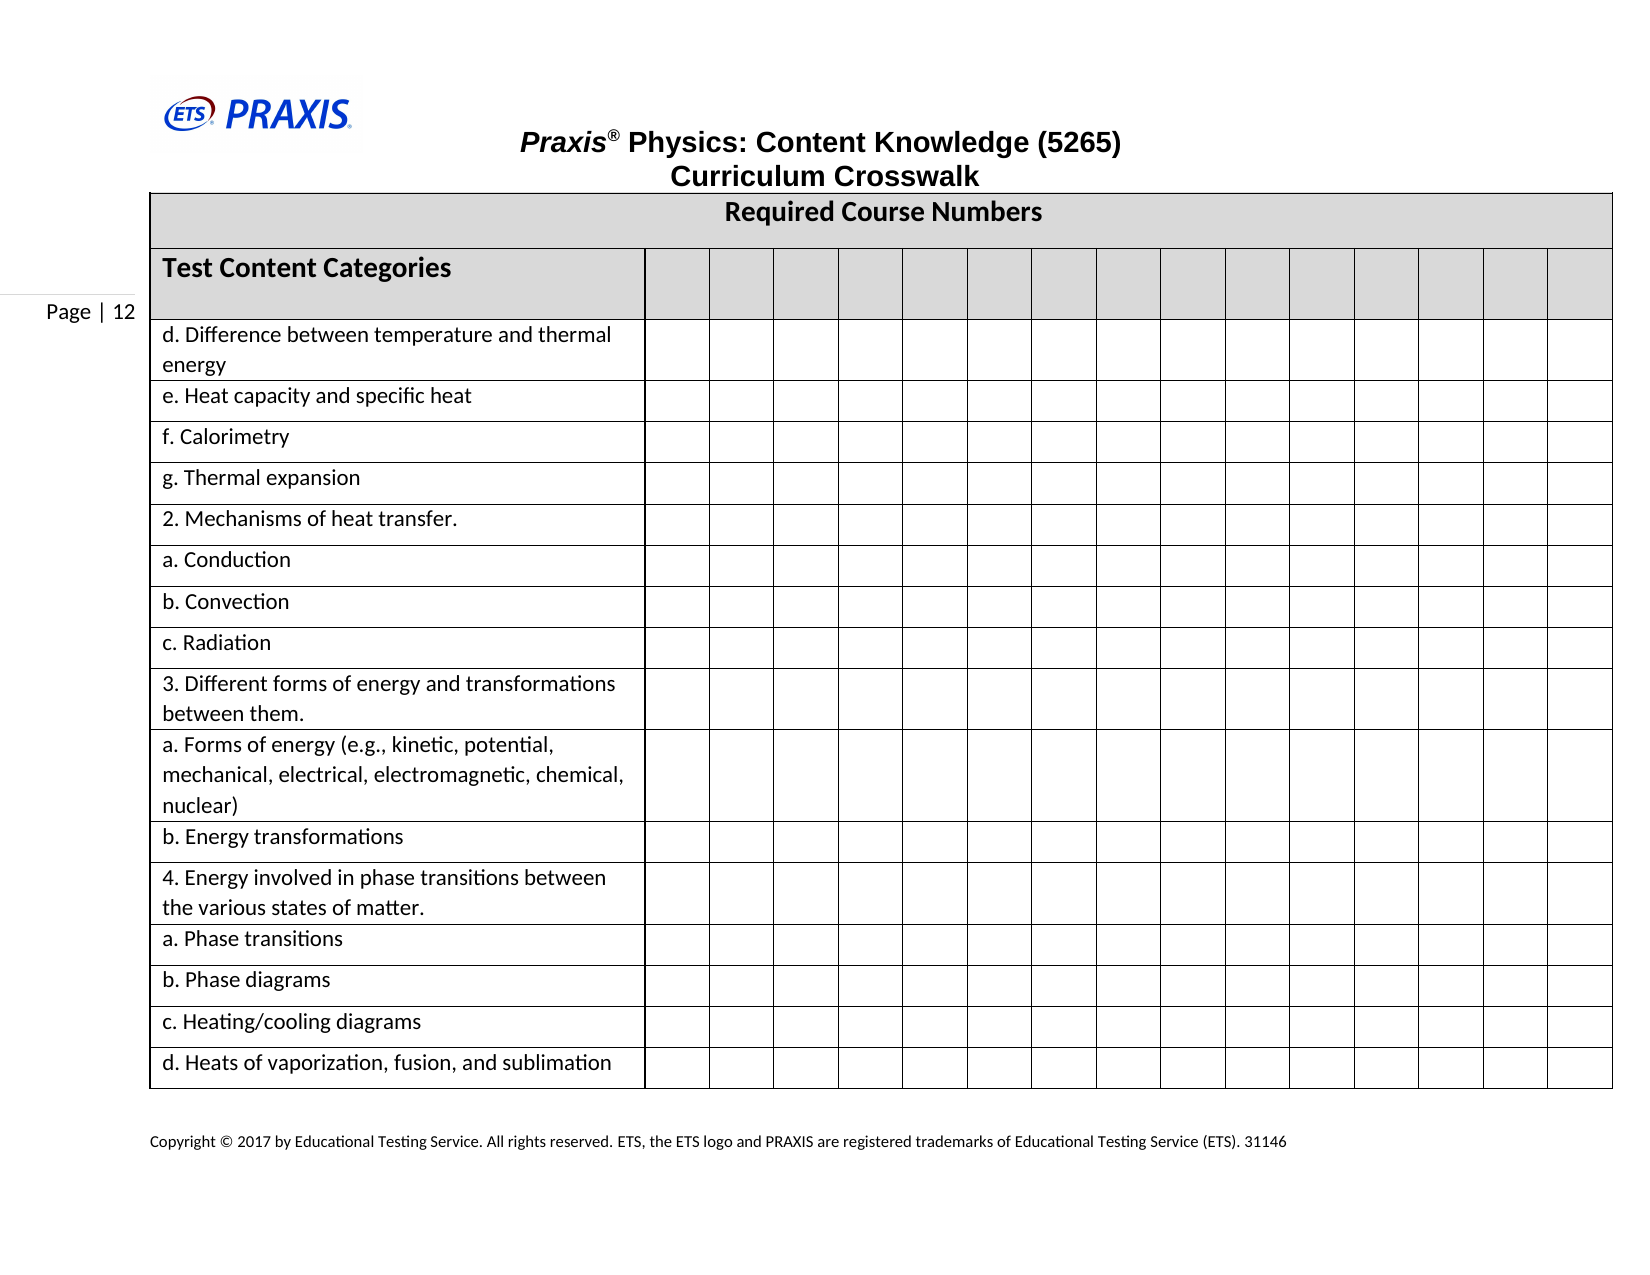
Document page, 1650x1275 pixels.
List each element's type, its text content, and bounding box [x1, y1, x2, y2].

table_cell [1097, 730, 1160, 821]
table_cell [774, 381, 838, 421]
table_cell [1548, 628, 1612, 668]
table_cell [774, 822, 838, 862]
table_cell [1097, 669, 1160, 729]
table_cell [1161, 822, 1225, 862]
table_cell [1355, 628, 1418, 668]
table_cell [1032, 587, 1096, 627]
table_cell [1097, 249, 1160, 319]
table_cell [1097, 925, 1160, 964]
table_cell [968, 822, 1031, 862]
table_cell [968, 249, 1031, 319]
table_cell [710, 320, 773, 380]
table_cell [1355, 249, 1418, 319]
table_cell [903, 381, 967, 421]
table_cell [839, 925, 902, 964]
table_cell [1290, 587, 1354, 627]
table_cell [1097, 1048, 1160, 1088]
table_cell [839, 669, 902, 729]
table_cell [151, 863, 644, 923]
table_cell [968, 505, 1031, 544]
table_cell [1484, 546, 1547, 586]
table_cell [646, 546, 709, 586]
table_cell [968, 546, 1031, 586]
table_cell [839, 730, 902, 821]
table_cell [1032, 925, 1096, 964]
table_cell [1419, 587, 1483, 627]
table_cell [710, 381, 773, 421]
table_cell [1484, 249, 1547, 319]
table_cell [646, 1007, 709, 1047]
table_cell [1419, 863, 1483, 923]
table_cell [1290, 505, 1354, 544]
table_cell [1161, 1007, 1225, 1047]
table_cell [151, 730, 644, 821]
table_cell [710, 249, 773, 319]
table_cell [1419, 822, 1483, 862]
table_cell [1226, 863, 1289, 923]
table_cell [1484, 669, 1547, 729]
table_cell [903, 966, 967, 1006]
table_cell [1226, 249, 1289, 319]
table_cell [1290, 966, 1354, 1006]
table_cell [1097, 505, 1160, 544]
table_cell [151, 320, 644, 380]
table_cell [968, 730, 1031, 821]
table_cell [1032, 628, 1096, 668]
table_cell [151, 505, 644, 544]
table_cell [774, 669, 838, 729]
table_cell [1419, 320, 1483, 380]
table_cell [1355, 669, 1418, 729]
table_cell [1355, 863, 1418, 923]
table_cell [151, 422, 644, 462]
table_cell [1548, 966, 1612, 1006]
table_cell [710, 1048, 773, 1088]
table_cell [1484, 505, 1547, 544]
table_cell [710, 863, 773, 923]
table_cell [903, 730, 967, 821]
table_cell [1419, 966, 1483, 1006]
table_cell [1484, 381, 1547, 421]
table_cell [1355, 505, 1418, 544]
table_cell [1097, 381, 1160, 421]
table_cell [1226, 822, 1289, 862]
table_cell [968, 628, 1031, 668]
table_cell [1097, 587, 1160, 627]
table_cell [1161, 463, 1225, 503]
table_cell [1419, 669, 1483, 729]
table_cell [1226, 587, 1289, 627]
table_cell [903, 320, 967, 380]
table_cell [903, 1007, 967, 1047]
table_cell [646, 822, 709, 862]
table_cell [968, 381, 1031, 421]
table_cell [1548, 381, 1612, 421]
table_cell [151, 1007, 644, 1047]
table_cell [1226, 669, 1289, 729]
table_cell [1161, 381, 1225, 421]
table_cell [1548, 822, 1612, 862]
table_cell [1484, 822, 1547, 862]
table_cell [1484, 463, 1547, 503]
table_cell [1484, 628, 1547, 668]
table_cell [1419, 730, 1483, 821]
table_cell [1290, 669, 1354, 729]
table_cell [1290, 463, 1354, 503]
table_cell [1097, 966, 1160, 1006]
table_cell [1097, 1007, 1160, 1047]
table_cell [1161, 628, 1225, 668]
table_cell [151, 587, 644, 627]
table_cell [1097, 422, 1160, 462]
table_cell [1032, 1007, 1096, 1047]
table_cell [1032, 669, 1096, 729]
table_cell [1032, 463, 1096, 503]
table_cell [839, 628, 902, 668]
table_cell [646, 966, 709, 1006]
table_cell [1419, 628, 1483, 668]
table_cell Test Content Categories [151, 249, 644, 319]
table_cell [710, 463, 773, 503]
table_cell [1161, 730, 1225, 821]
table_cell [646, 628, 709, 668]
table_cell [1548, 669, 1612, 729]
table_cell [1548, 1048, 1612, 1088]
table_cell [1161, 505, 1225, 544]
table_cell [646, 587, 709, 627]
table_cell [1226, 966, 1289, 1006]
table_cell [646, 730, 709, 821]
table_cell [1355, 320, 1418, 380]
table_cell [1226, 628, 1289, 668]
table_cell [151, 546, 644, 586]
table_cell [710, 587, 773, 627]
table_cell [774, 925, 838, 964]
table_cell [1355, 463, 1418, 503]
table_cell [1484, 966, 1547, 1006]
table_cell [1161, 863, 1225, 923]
table_cell [1290, 249, 1354, 319]
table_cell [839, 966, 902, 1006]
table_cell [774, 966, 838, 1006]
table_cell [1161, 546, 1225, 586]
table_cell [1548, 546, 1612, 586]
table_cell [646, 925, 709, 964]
table_cell [646, 249, 709, 319]
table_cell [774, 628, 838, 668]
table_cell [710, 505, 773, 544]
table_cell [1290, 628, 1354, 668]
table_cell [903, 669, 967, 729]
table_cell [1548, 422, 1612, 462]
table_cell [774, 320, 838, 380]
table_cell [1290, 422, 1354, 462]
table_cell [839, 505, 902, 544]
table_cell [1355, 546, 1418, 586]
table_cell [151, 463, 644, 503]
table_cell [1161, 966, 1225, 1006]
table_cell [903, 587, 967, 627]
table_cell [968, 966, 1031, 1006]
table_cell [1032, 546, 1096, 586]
table_cell [1032, 249, 1096, 319]
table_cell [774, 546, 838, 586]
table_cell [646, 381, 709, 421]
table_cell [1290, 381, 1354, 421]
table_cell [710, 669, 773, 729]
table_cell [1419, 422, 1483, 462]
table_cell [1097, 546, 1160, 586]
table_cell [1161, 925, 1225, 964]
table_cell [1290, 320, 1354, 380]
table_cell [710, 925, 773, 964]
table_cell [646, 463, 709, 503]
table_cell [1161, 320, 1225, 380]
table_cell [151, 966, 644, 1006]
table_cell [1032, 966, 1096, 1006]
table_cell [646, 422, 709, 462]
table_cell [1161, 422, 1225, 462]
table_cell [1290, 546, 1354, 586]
table_cell [903, 249, 967, 319]
table_cell [839, 249, 902, 319]
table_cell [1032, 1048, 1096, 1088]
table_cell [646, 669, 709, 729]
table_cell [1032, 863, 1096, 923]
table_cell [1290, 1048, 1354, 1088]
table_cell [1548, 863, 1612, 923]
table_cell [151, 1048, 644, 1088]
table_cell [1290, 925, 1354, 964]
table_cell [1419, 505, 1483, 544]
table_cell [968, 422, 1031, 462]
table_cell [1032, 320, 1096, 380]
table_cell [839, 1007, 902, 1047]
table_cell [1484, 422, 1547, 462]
table_cell [1161, 249, 1225, 319]
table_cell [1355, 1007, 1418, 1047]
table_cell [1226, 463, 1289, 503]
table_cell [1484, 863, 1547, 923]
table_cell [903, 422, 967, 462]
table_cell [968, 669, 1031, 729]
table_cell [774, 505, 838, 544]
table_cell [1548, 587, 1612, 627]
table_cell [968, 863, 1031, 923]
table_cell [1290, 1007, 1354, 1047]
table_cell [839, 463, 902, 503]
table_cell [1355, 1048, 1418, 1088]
table_cell [1548, 249, 1612, 319]
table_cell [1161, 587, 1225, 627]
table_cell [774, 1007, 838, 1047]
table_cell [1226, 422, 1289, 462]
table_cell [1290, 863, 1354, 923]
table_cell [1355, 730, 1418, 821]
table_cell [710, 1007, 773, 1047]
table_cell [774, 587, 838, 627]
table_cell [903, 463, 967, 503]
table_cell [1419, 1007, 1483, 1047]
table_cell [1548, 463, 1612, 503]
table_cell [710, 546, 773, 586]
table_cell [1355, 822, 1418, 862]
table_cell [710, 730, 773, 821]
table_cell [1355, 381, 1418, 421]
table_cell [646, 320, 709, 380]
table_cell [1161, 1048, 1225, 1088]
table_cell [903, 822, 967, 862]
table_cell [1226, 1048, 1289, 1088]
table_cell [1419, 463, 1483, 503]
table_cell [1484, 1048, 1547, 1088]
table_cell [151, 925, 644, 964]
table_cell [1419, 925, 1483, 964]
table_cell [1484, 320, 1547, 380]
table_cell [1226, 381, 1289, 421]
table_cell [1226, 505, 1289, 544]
picture [150, 75, 364, 153]
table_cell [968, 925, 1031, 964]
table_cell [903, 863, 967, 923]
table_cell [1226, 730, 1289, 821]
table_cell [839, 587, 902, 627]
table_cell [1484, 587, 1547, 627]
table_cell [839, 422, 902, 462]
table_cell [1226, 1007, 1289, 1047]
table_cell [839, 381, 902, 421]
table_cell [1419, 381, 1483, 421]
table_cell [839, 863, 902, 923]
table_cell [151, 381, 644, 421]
table_header Required Course Numbers [151, 194, 1612, 248]
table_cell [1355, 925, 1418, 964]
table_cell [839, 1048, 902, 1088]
table_cell [774, 249, 838, 319]
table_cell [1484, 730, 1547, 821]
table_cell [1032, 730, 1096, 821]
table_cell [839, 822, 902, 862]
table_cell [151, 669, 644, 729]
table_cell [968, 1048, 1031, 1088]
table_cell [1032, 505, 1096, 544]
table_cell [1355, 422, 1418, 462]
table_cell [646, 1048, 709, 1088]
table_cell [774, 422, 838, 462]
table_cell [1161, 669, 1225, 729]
table_cell [1419, 249, 1483, 319]
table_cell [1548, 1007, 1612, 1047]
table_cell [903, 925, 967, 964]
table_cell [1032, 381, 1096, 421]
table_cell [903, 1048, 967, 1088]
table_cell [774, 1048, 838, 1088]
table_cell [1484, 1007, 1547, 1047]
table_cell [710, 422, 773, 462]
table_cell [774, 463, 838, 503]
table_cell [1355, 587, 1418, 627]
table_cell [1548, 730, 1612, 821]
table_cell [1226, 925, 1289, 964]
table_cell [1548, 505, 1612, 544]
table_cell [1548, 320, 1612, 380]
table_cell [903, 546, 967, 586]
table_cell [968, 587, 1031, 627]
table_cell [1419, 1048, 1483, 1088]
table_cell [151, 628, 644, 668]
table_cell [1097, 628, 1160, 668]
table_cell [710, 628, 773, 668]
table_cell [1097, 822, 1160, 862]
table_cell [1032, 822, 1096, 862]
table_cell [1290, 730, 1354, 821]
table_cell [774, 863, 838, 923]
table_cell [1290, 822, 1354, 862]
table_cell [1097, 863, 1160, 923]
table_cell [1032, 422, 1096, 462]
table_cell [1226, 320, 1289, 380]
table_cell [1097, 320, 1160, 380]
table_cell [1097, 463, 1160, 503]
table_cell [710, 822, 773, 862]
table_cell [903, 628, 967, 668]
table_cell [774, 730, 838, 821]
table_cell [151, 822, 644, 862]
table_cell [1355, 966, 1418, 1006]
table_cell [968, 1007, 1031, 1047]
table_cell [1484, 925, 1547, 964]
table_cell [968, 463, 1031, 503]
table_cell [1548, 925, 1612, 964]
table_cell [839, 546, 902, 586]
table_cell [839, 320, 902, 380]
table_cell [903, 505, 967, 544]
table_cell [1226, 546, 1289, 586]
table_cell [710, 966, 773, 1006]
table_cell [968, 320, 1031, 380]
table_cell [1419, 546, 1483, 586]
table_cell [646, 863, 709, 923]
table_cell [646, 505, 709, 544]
